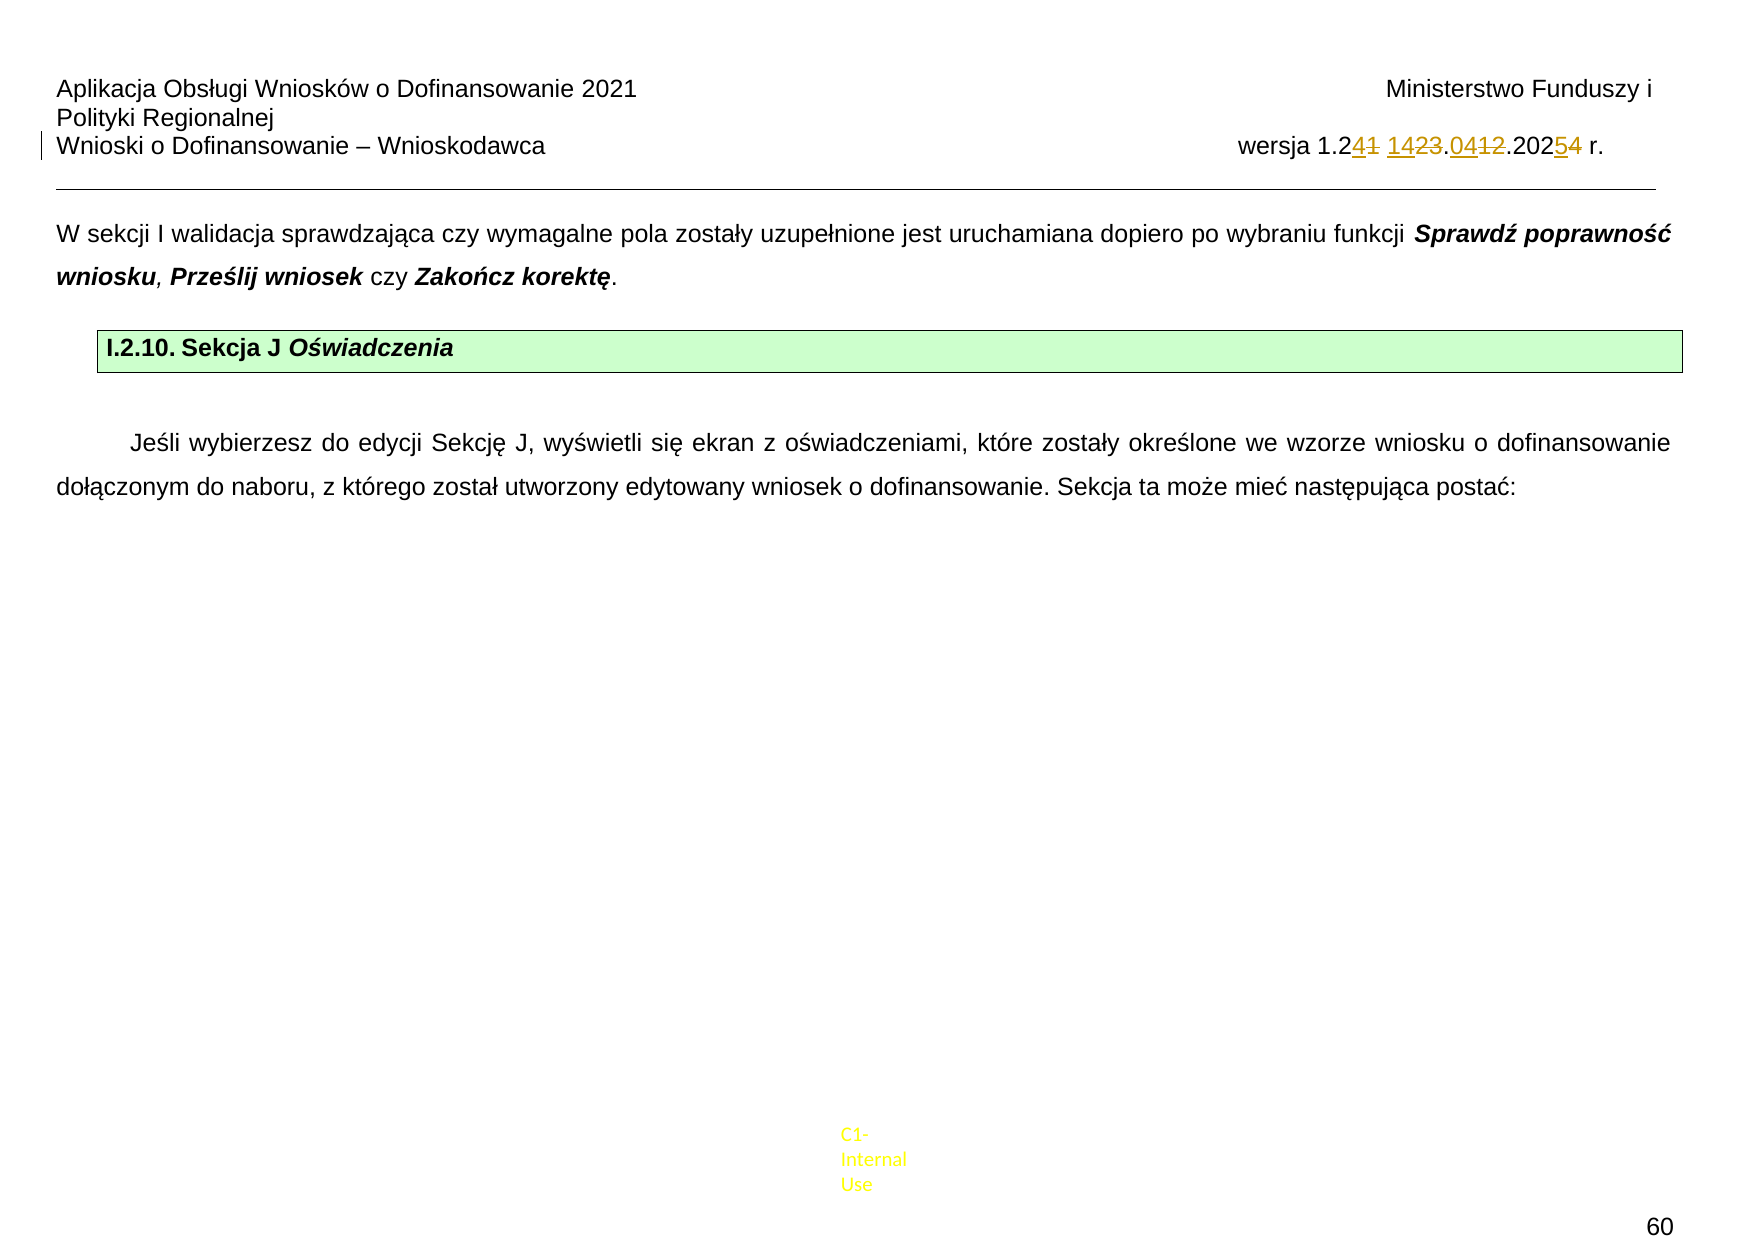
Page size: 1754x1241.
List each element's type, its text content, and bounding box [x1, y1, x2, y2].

subtitle Sekcja J Oświadczenia [98, 331, 1682, 372]
text Jeśli wybierzesz do edycji Sekcję J, wyświetli się ekran z oświadczeniami, które zostały określone we wzorze wniosku o dofinansowanie dołączonym do naboru, z którego został utworzony edytowany wniosek o dofinansowanie. Sekcja ta może mieć następująca postać: [56, 428, 1674, 500]
text W sekcji I walidacja sprawdzająca czy wymagalne pola zostały uzupełnione jest uruchamiana dopiero po wybraniu funkcji Sprawdź poprawność wniosku, Prześlij wniosek czy Zakończ korektę. [56, 219, 1674, 291]
